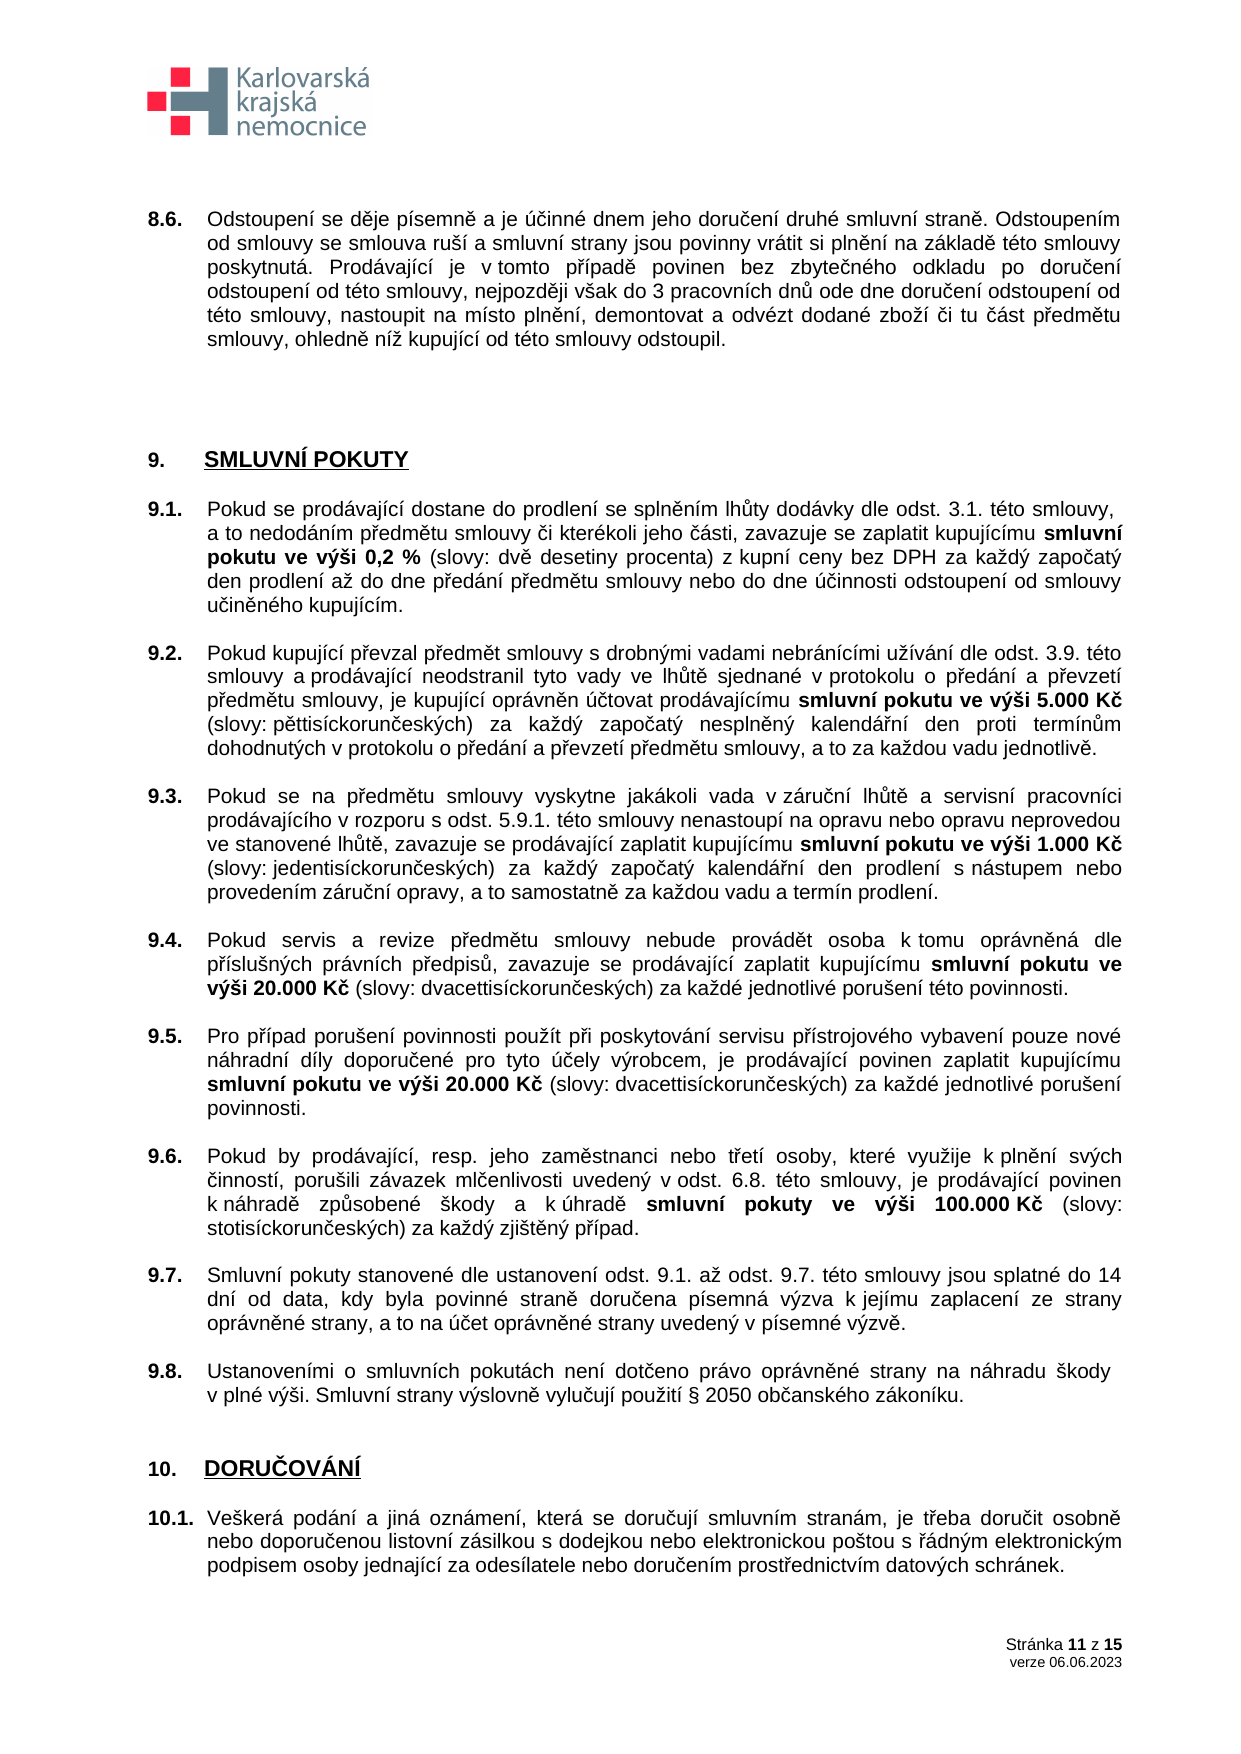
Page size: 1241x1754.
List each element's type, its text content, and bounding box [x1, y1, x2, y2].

subtitle Ustanoveními o smluvních pokutách není dotčeno právo oprávněné strany na náhradu škody v plné výši. Smluvní strany výslovně vylučují použití § 2050 občanského zákoníku. [148, 1359, 1122, 1407]
subtitle Pokud se prodávající dostane do prodlení se splněním lhůty dodávky dle odst. 3.1. této smlouvy, a to nedodáním předmětu smlouvy či kterékoli jeho části, zavazuje se zaplatit kupujícímu smluvní pokutu ve výši 0,2 % (slovy: dvě desetiny procenta) z kupní ceny bez DPH za každý započatý den prodlení až do dne předání předmětu smlouvy nebo do dne účinnosti odstoupení od smlouvy učiněného kupujícím. [148, 497, 1122, 616]
subtitle Veškerá podání a jiná oznámení, která se doručují smluvním stranám, je třeba doručit osobně nebo doporučenou listovní zásilkou s dodejkou nebo elektronickou poštou s řádným elektronickým podpisem osoby jednající za odesílatele nebo doručením prostřednictvím datových schránek. [148, 1505, 1122, 1577]
subtitle Pokud se na předmětu smlouvy vyskytne jakákoli vada v záruční lhůtě a servisní pracovníci prodávajícího v rozporu s odst. 5.9.1. této smlouvy nenastoupí na opravu nebo opravu neprovedou ve stanovené lhůtě, zavazuje se prodávající zaplatit kupujícímu smluvní pokutu ve výši 1.000 Kč (slovy: jedentisíckorunčeských) za každý započatý kalendářní den prodlení s nástupem nebo provedením záruční opravy, a to samostatně za každou vadu a termín prodlení. [148, 784, 1122, 904]
subtitle Pro případ porušení povinnosti použít při poskytování servisu přístrojového vybavení pouze nové náhradní díly doporučené pro tyto účely výrobcem, je prodávající povinen zaplatit kupujícímu smluvní pokutu ve výši 20.000 Kč (slovy: dvacettisíckorunčeských) za každé jednotlivé porušení povinnosti. [148, 1024, 1122, 1119]
subtitle Pokud servis a revize předmětu smlouvy nebude provádět osoba k tomu oprávněná dle příslušných právních předpisů, zavazuje se prodávající zaplatit kupujícímu smluvní pokutu ve výši 20.000 Kč (slovy: dvacettisíckorunčeských) za každé jednotlivé porušení této povinnosti. [148, 928, 1122, 1000]
subtitle Smluvní pokuty stanovené dle ustanovení odst. 9.1. až odst. 9.7. této smlouvy jsou splatné do 14 dní od data, kdy byla povinné straně doručena písemná výzva k jejímu zaplacení ze strany oprávněné strany, a to na účet oprávněné strany uvedený v písemné výzvě. [148, 1263, 1122, 1335]
subtitle Odstoupení se děje písemně a je účinné dnem jeho doručení druhé smluvní straně. Odstoupením od smlouvy se smlouva ruší a smluvní strany jsou povinny vrátit si plnění na základě této smlouvy poskytnutá. Prodávající je v tomto případě povinen bez zbytečného odkladu po doručení odstoupení od této smlouvy, nejpozději však do 3 pracovních dnů ode dne doručení odstoupení od této smlouvy, nastoupit na místo plnění, demontovat a odvézt dodané zboží či tu část předmětu smlouvy, ohledně níž kupující od této smlouvy odstoupil. [148, 207, 1122, 351]
subtitle Pokud by prodávající, resp. jeho zaměstnanci nebo třetí osoby, které využije k plnění svých činností, porušili závazek mlčenlivosti uvedený v odst. 6.8. této smlouvy, je prodávající povinen k náhradě způsobené škody a k úhradě smluvní pokuty ve výši 100.000 Kč (slovy: stotisíckorunčeských) za každý zjištěný případ. [148, 1143, 1122, 1239]
subtitle SMLUVNÍ POKUTY [148, 446, 1122, 473]
picture [147, 67, 373, 136]
list DORUČOVÁNÍ [148, 1455, 1122, 1481]
subtitle Pokud kupující převzal předmět smlouvy s drobnými vadami nebránícími užívání dle odst. 3.9. této smlouvy a prodávající neodstranil tyto vady ve lhůtě sjednané v protokolu o předání a převzetí předmětu smlouvy, je kupující oprávněn účtovat prodávajícímu smluvní pokutu ve výši 5.000 Kč (slovy: pěttisíckorunčeských) za každý započatý nesplněný kalendářní den proti termínům dohodnutých v protokolu o předání a převzetí předmětu smlouvy, a to za každou vadu jednotlivě. [148, 640, 1122, 760]
